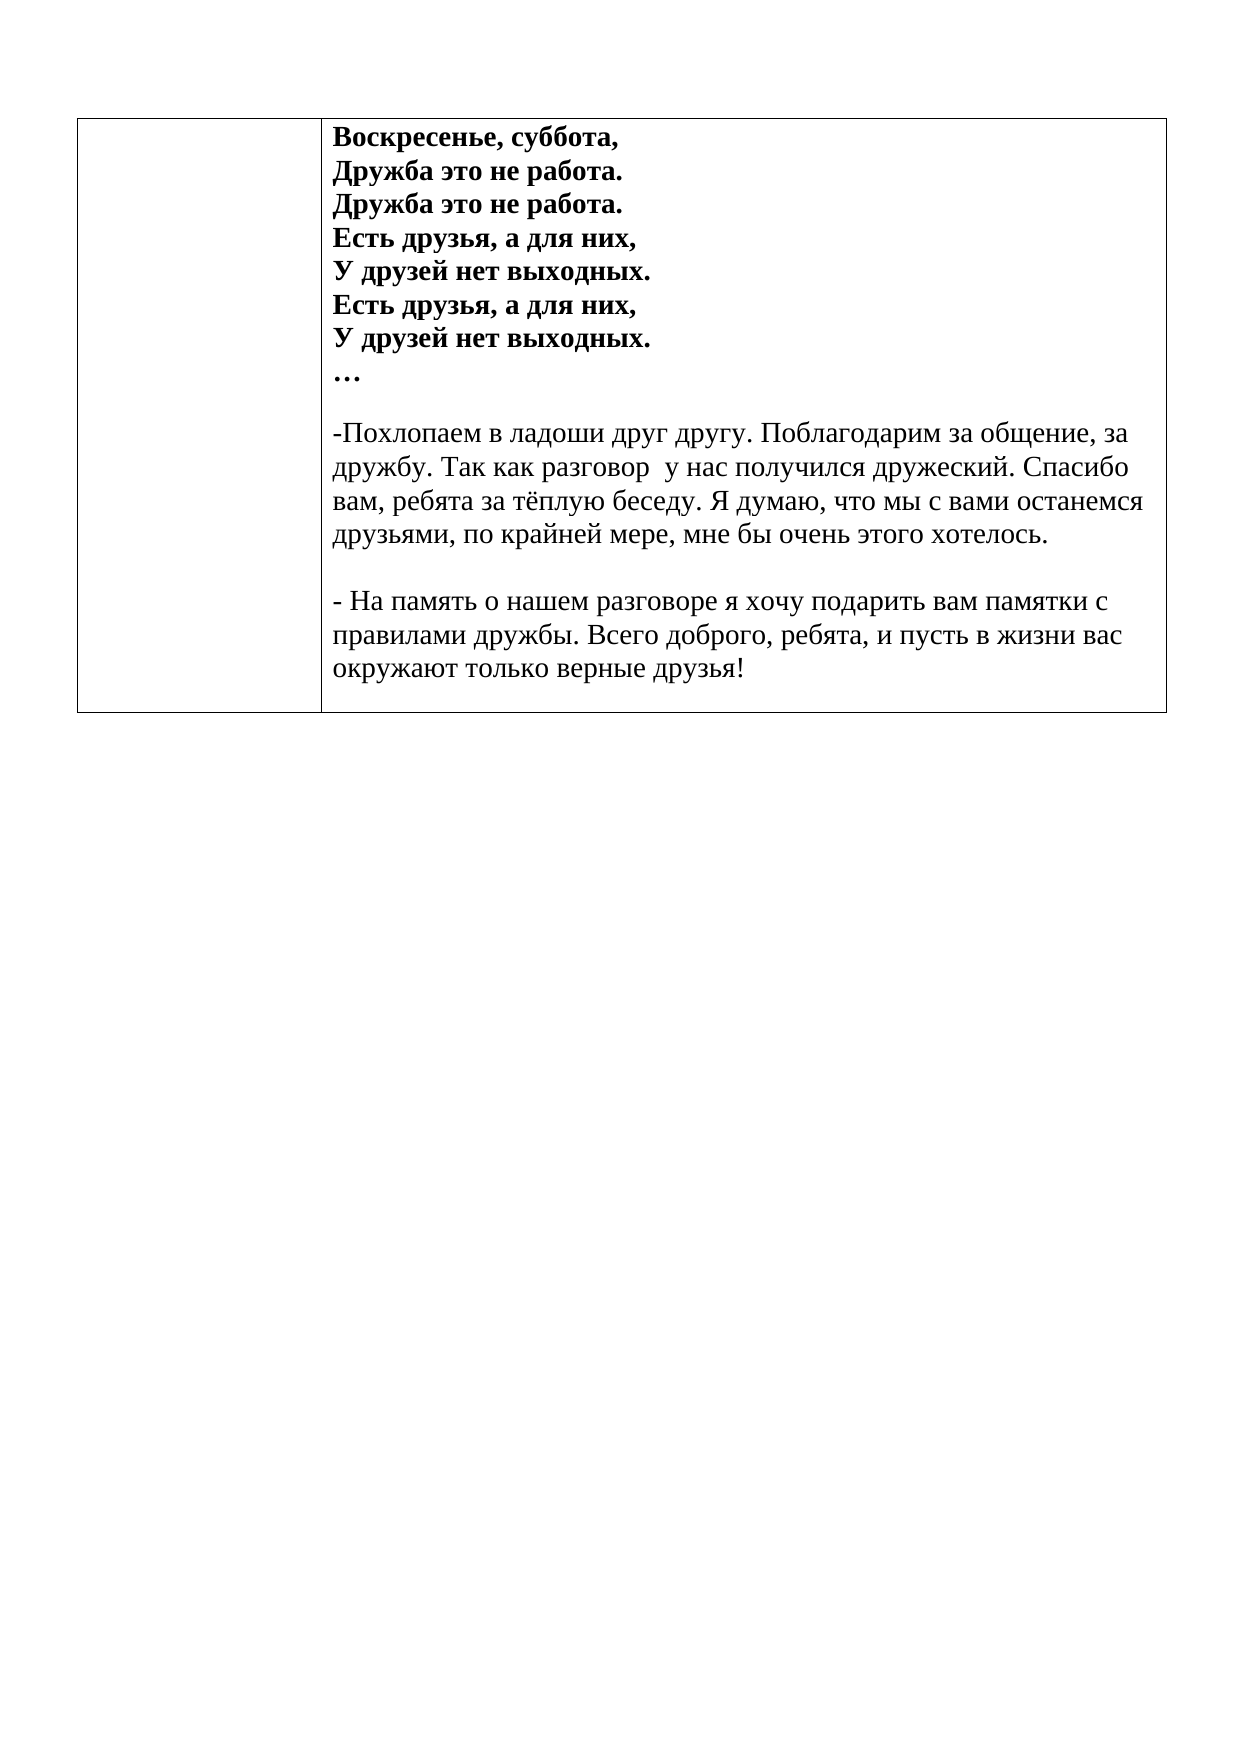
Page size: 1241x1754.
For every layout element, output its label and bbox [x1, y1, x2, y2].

table_cell [78, 119, 321, 712]
table_cell [322, 119, 1166, 712]
